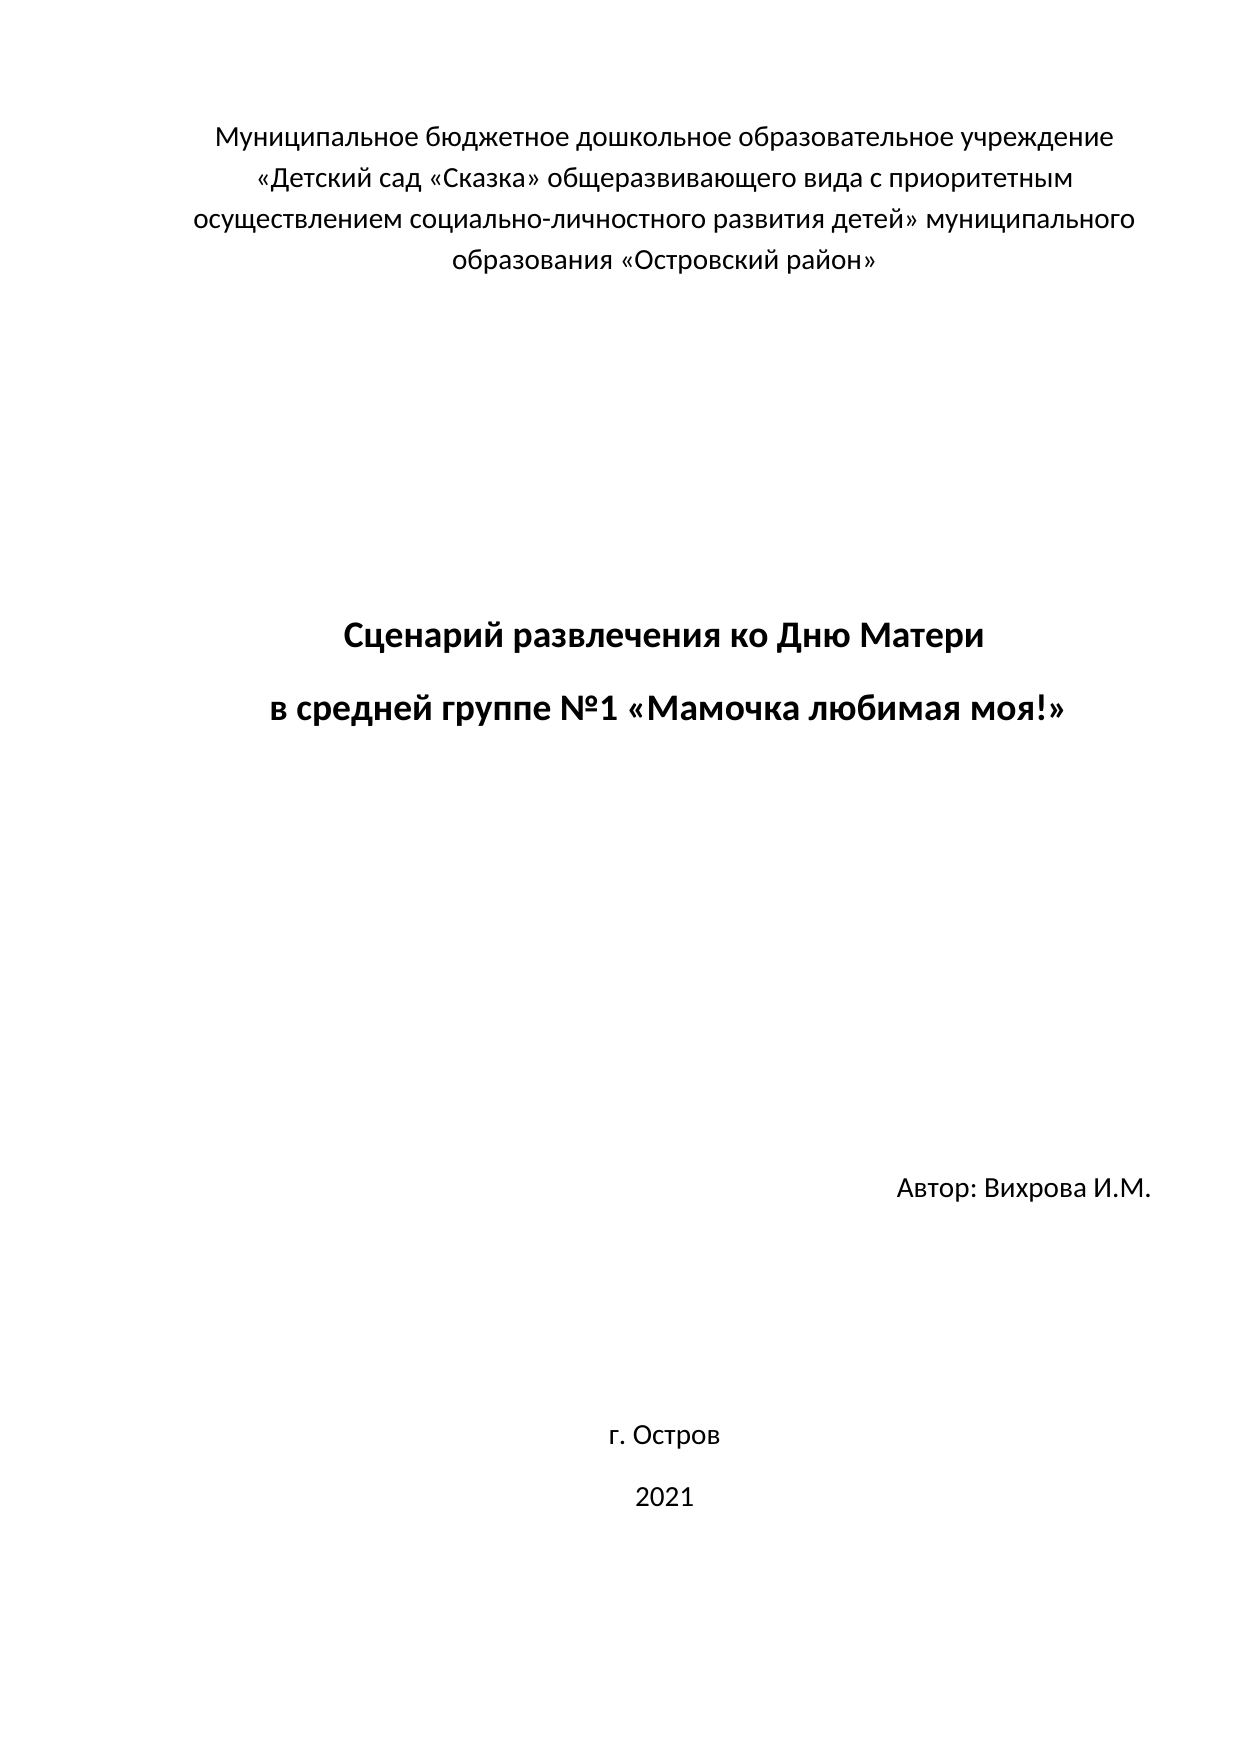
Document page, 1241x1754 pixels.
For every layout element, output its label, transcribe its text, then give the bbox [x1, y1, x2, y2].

text в средней группе №1 «Мамочка любимая моя!» [177, 684, 1152, 730]
text г. Остров [177, 1416, 1152, 1451]
text 2021 [177, 1478, 1152, 1513]
text Муниципальное бюджетное дошкольное образовательное учреждение «Детский сад «Сказка» общеразвивающего вида с приоритетным осуществлением социально-личностного развития детей» муниципального образования «Островский район» [177, 118, 1152, 277]
text Сценарий развлечения ко Дню Матери [177, 611, 1152, 657]
text Автор: Вихрова И.М. [177, 1169, 1152, 1204]
